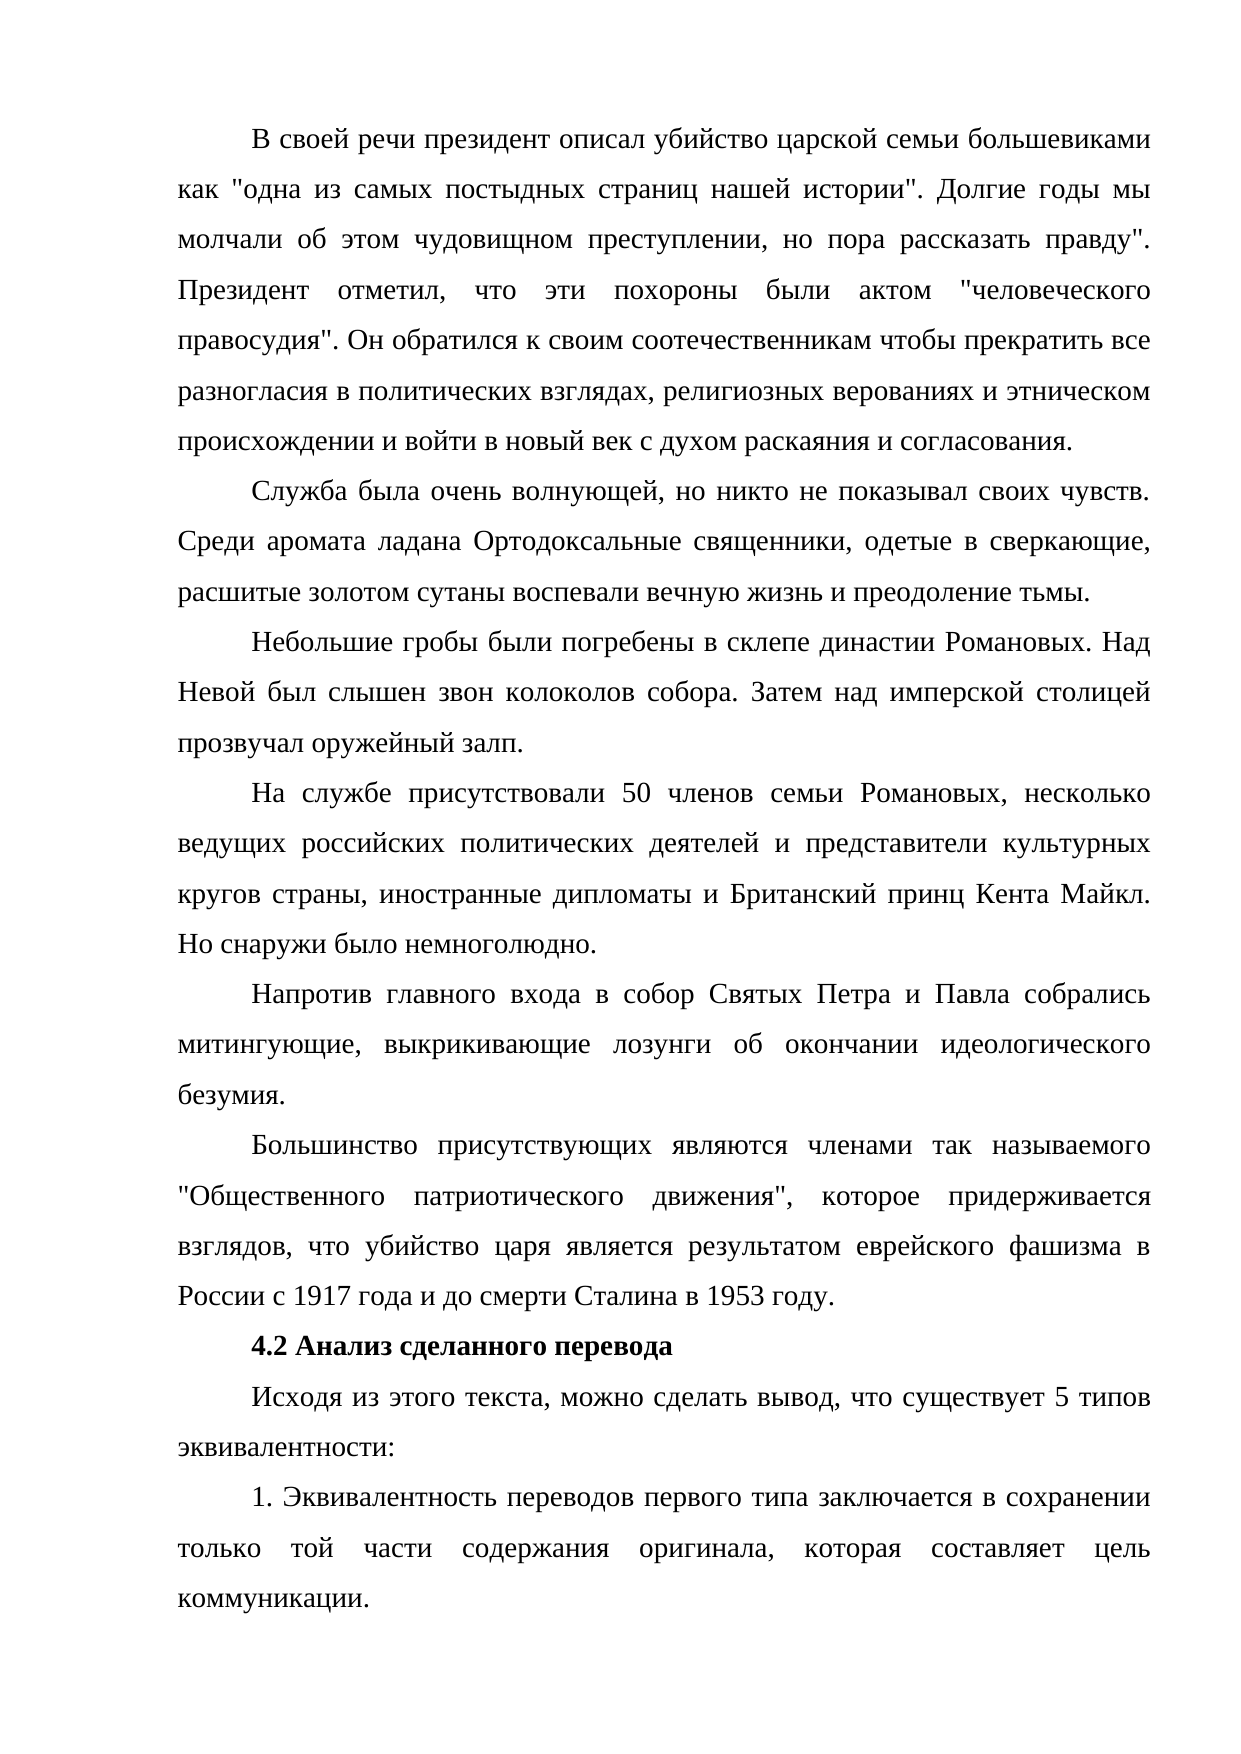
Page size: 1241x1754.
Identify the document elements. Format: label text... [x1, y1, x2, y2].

text В своей речи президент описал убийство царской семьи большевиками как "одна из самых постыдных страниц нашей истории". Долгие годы мы молчали об этом чудовищном преступлении, но пора рассказать правду". Президент отметил, что эти похороны были актом "человеческого правосудия". Он обратился к своим соотечественникам чтобы прекратить все разногласия в политических взглядах, религиозных верованиях и этническом происхождении и войти в новый век с духом раскаяния и согласования. [177, 121, 1152, 456]
text Большинство присутствующих являются членами так называемого "Общественного патриотического движения", которое придерживается взглядов, что убийство царя является результатом еврейского фашизма в России с 1917 года и до смерти Сталина в 1953 году. [177, 1127, 1152, 1312]
text 1. Эквивалентность переводов первого типа заключается в сохранении только той части содержания оригинала, которая составляет цель коммуникации. [177, 1479, 1152, 1614]
text Напротив главного входа в собор Святых Петра и Павла собрались митингующие, выкрикивающие лозунги об окончании идеологического безумия. [177, 976, 1152, 1111]
text 4.2 Анализ сделанного перевода [177, 1328, 1152, 1362]
text Служба была очень волнующей, но никто не показывал своих чувств. Среди аромата ладана Ортодоксальные священники, одетые в сверкающие, расшитые золотом сутаны воспевали вечную жизнь и преодоление тьмы. [177, 473, 1152, 607]
text На службе присутствовали 50 членов семьи Романовых, несколько ведущих российских политических деятелей и представители культурных кругов страны, иностранные дипломаты и Британский принц Кента Майкл. Но снаружи было немноголюдно. [177, 775, 1152, 959]
text Небольшие гробы были погребены в склепе династии Романовых. Над Невой был слышен звон колоколов собора. Затем над имперской столицей прозвучал оружейный залп. [177, 624, 1152, 758]
text Исходя из этого текста, можно сделать вывод, что существует 5 типов эквивалентности: [177, 1379, 1152, 1463]
